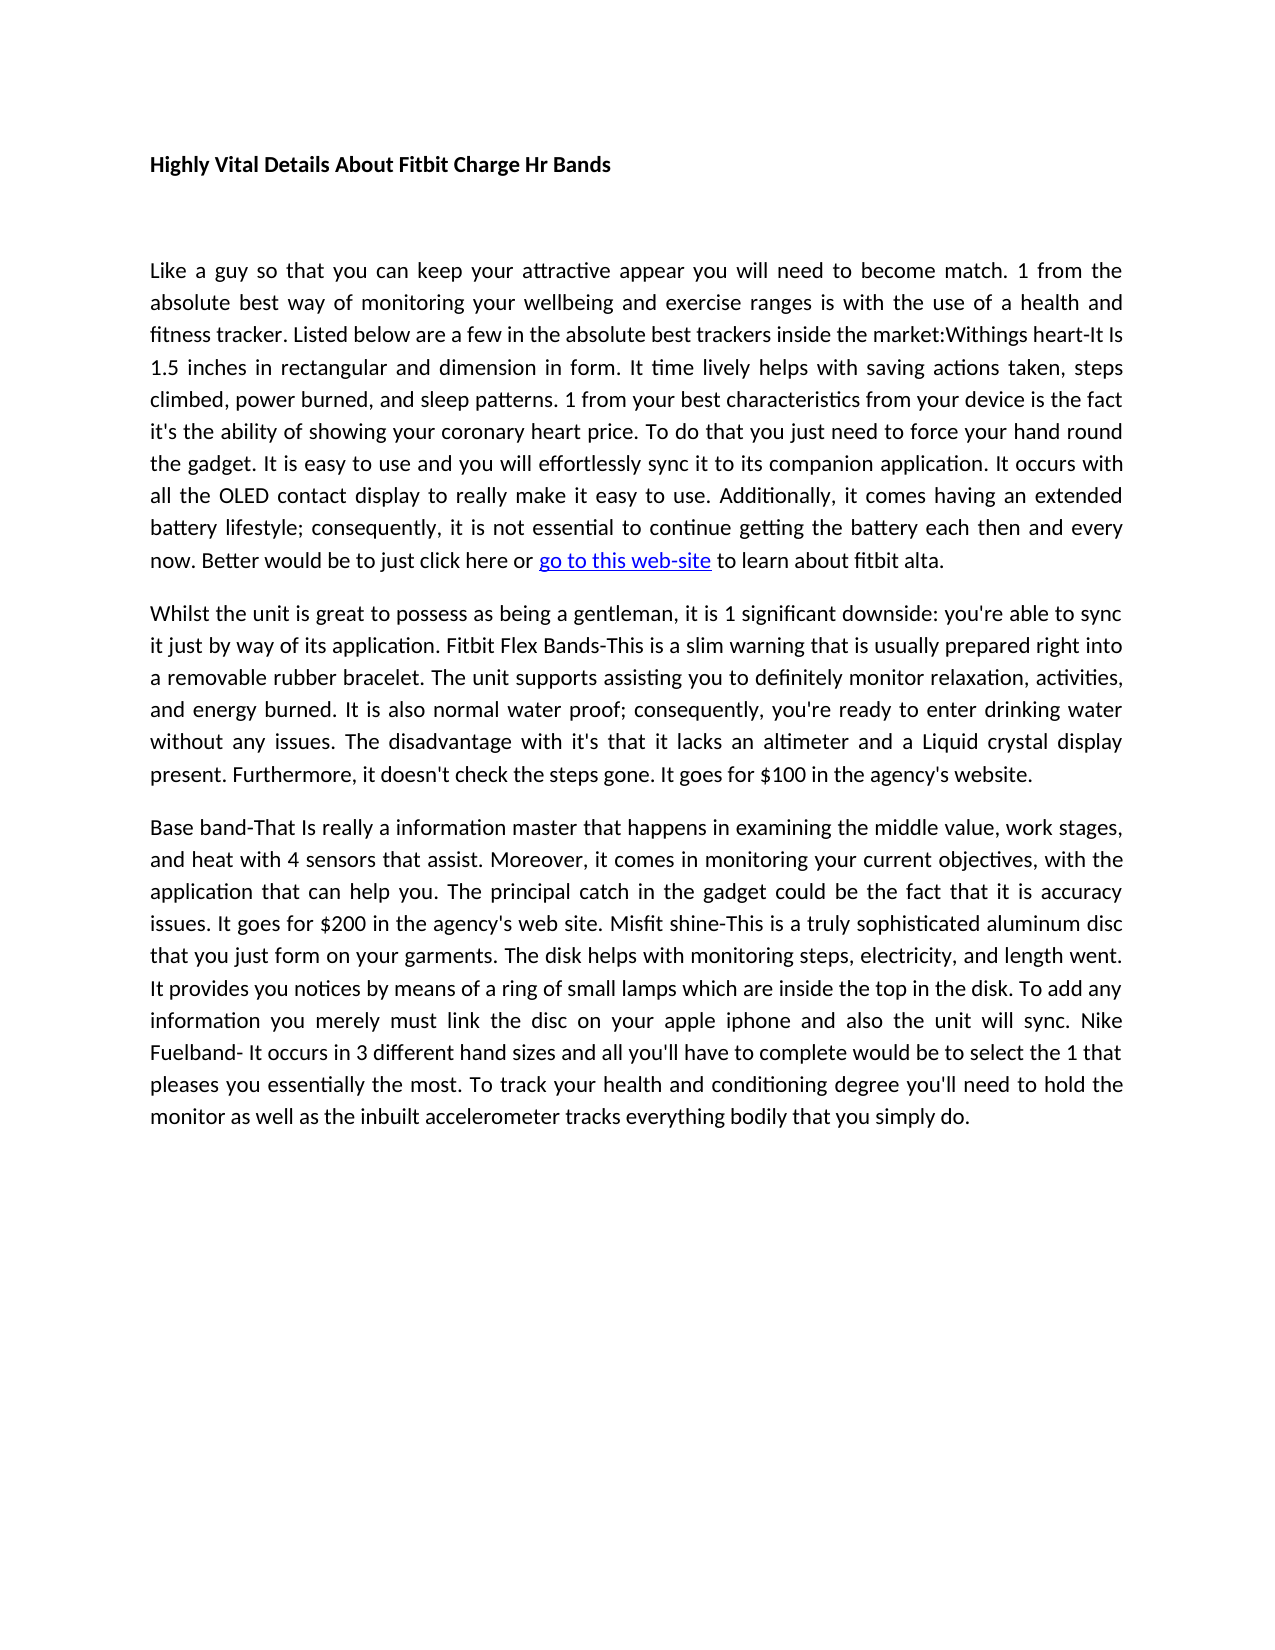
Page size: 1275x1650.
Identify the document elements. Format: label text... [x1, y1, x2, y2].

text Like a guy so that you can keep your attractive appear you will need to become match. 1 from the absolute best way of monitoring your wellbeing and exercise ranges is with the use of a health and fitness tracker. Listed below are a few in the absolute best trackers inside the market:Withings heart-It Is 1.5 inches in rectangular and dimension in form. It time lively helps with saving actions taken, steps climbed, power burned, and sleep patterns. 1 from your best characteristics from your device is the fact it's the ability of showing your coronary heart price. To do that you just need to force your hand round the gadget. It is easy to use and you will effortlessly sync it to its companion application. It occurs with all the OLED contact display to really make it easy to use. Additionally, it comes having an extended battery lifestyle; consequently, it is not essential to continue getting the battery each then and every now. Better would be to just click here or go to this web-site to learn about fitbit alta. [150, 256, 1125, 574]
text Whilst the unit is great to possess as being a gentleman, it is 1 significant downside: you're able to sync it just by way of its application. Fitbit Flex Bands-This is a slim warning that is usually prepared right into a removable rubber bracelet. The unit supports assisting you to definitely monitor relaxation, activities, and energy burned. It is also normal water proof; consequently, you're ready to enter drinking water without any issues. The disadvantage with it's that it lacks an altimeter and a Liquid crystal display present. Furthermore, it doesn't check the steps gone. It goes for $100 in the agency's website. [150, 599, 1125, 788]
text Base band-That Is really a information master that happens in examining the middle value, work stages, and heat with 4 sensors that assist. Moreover, it comes in monitoring your current objectives, with the application that can help you. The principal catch in the gadget could be the fact that it is accuracy issues. It goes for $200 in the agency's web site. Misfit shine-This is a truly sophisticated aluminum disc that you just form on your garments. The disk helps with monitoring steps, electricity, and length went. It provides you notices by means of a ring of small lamps which are inside the top in the disk. To add any information you merely must link the disc on your apple iphone and also the unit will sync. Nike Fuelband- It occurs in 3 different hand sizes and all you'll have to complete would be to select the 1 that pleases you essentially the most. To track your health and conditioning degree you'll need to hold the monitor as well as the inbuilt accelerometer tracks everything bodily that you simply do. [150, 813, 1125, 1130]
text Highly Vital Details About Fitbit Charge Hr Bands [150, 150, 1125, 178]
